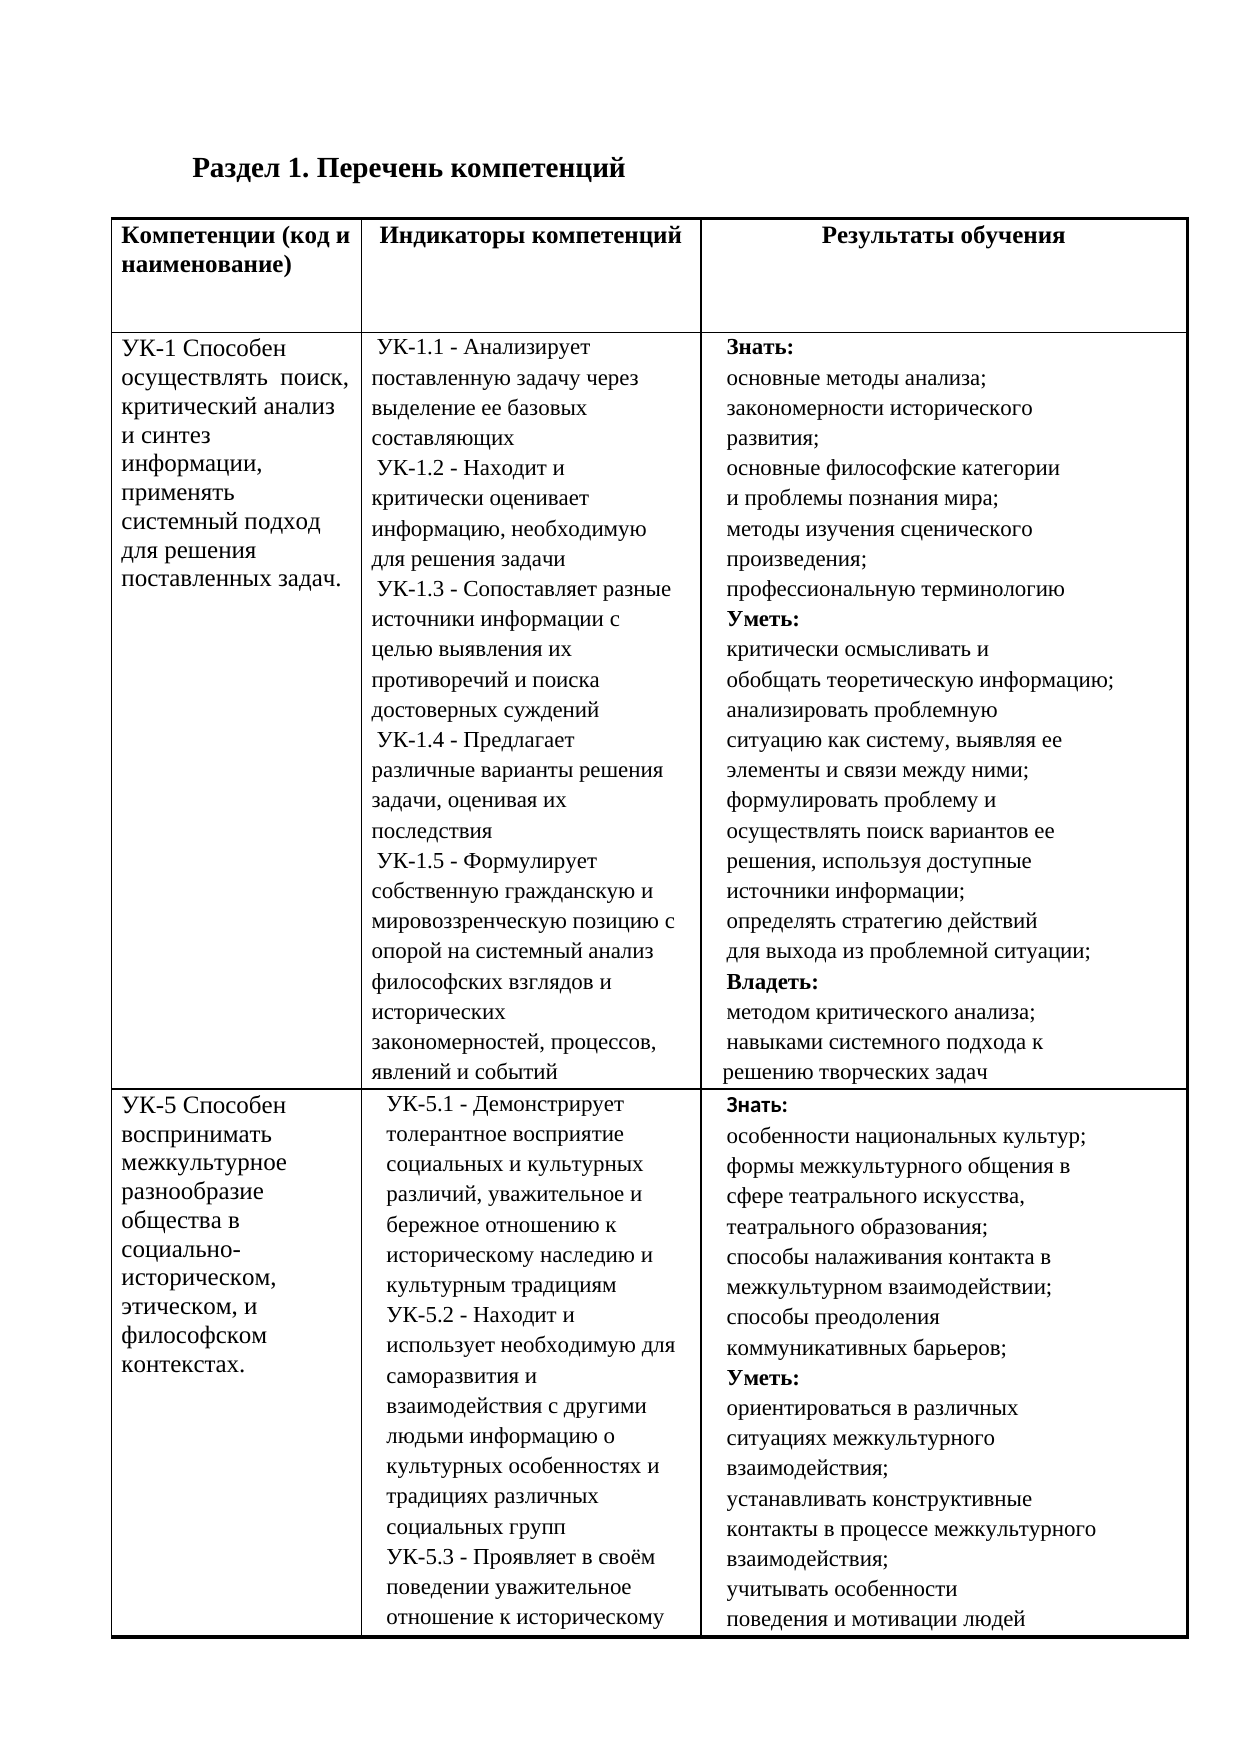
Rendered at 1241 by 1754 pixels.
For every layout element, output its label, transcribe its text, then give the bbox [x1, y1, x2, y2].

table_cell УК-1 Способен осуществлять поиск, критический анализ и синтез информации, применять системный подход для решения поставленных задач. [112, 333, 361, 1088]
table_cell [702, 1090, 1186, 1635]
table_header Компетенции (код и наименование) [112, 220, 361, 332]
table_cell Знать: основные методы анализа; закономерности исторического развития; основные философские категории и проблемы познания мира; методы изучения сценического произведения; профессиональную терминологию Уметь: критически осмысливать и обобщать теоретическую информацию; анализировать проблемную ситуацию как систему, выявляя ее элементы и связи между ними; формулировать проблему и осуществлять поиск вариантов ее решения, используя доступные источники информации; определять стратегию действий для выхода из проблемной ситуации; Владеть: методом критического анализа; навыками системного подхода к решению творческих задач [702, 333, 1186, 1088]
table_header Результаты обучения [702, 220, 1186, 332]
table_cell УК-1.1 - Анализирует поставленную задачу через выделение ее базовых составляющих УК-1.2 - Находит и критически оценивает информацию, необходимую для решения задачи УК-1.3 - Сопоставляет разные источники информации с целью выявления их противоречий и поиска достоверных суждений УК-1.4 - Предлагает различные варианты решения задачи, оценивая их последствия УК-1.5 - Формулирует собственную гражданскую и мировоззренческую позицию с опорой на системный анализ философских взглядов и исторических закономерностей, процессов, явлений и событий [362, 333, 700, 1088]
table_header Индикаторы компетенций [362, 220, 700, 332]
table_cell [362, 1090, 700, 1635]
text Раздел 1. Перечень компетенций [118, 150, 1181, 183]
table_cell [112, 1090, 361, 1635]
